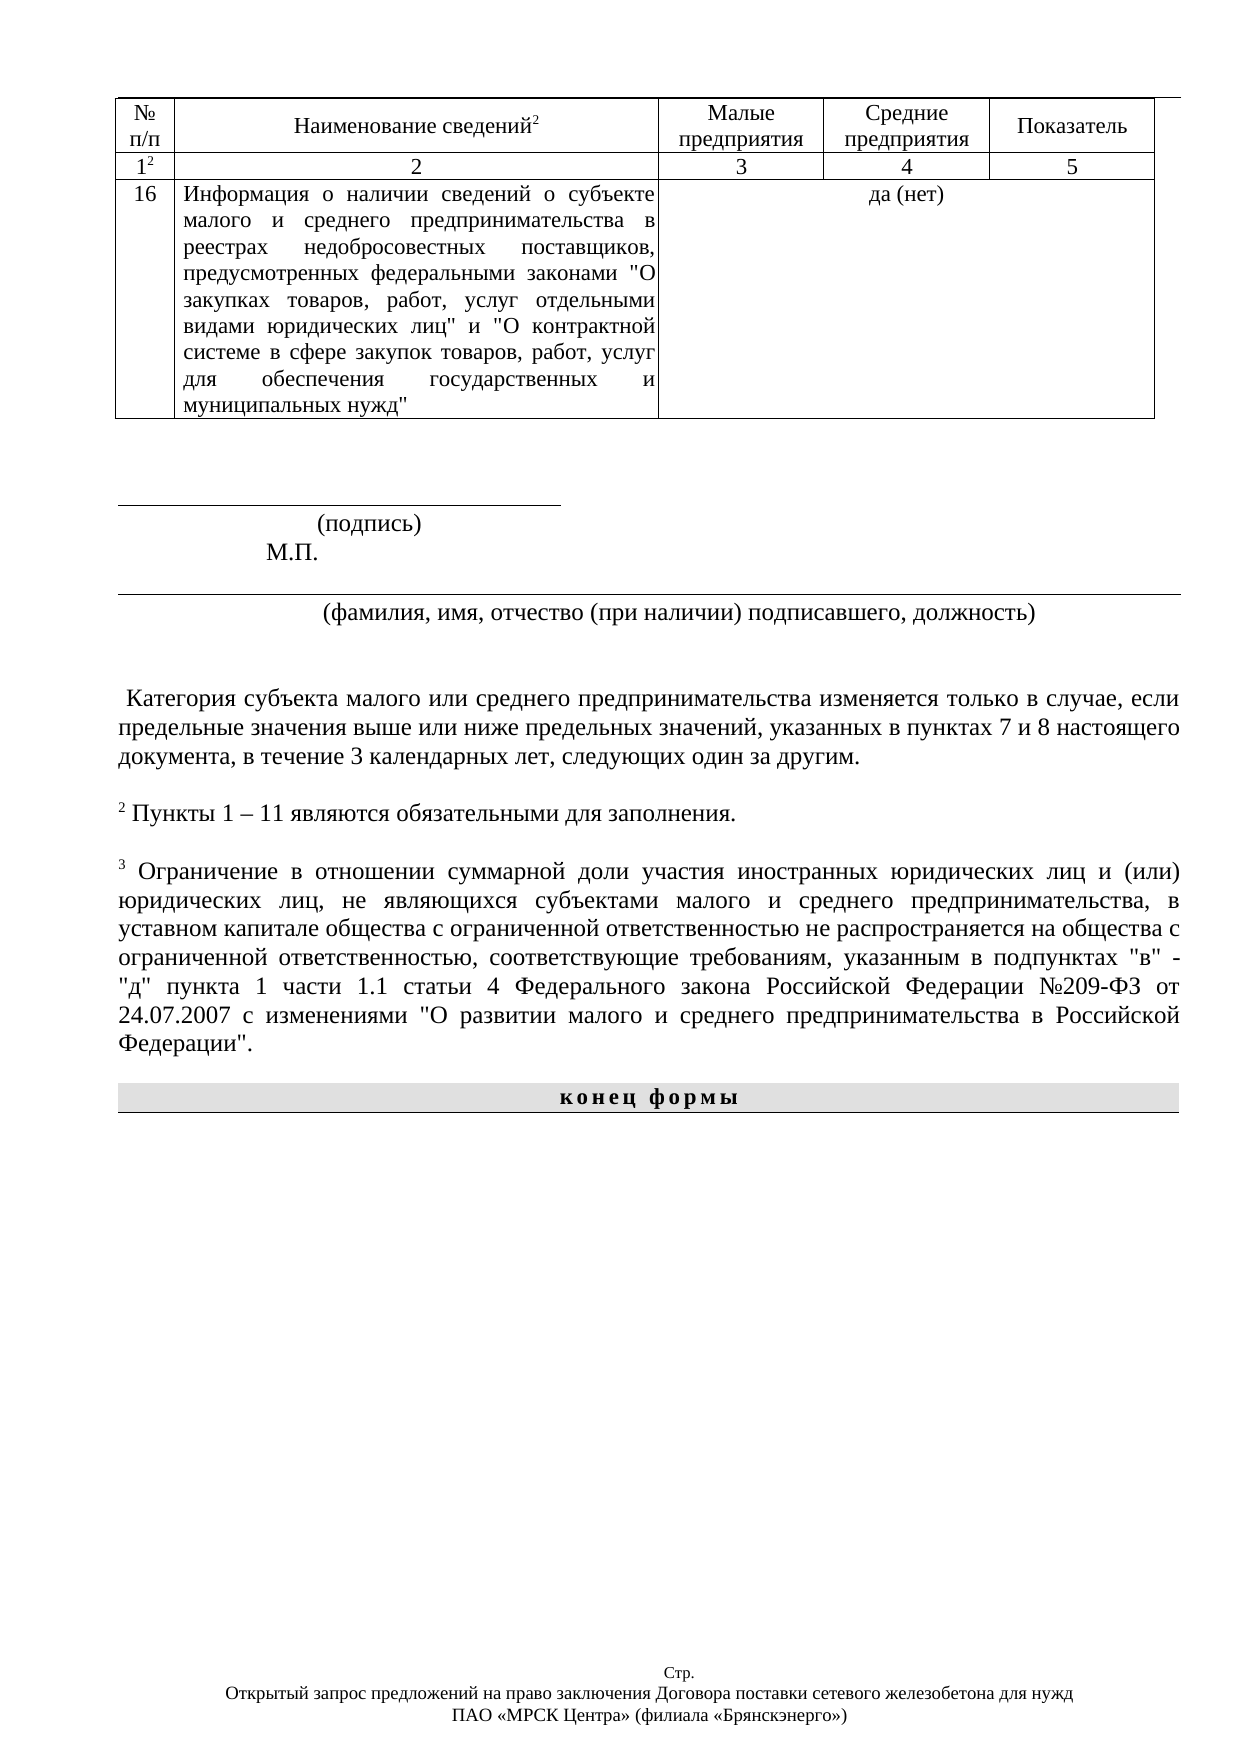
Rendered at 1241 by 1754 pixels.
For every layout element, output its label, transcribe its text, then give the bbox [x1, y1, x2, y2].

text (подпись) [118, 506, 561, 537]
table_cell 5 [990, 153, 1154, 179]
table_cell 2 [175, 153, 658, 179]
table_header Малые предприятия [659, 99, 823, 152]
table_cell Информация о наличии сведений о субъекте малого и среднего предпринимательства в реестрах недобросовестных поставщиков, предусмотренных федеральными законами "О закупках товаров, работ, услуг отдельными видами юридических лиц" и "О контрактной системе в сфере закупок товаров, работ, услуг для обеспечения государственных и муниципальных нужд" [175, 180, 658, 417]
table_cell 16 [116, 180, 174, 417]
table_cell 3 [659, 153, 823, 179]
table_cell 12 [116, 153, 174, 179]
text Категория субъекта малого или среднего предпринимательства изменяется только в случае, если предельные значения выше или ниже предельных значений, указанных в пунктах 7 и 8 настоящего документа, в течение 3 календарных лет, следующих один за другим. [118, 683, 1181, 770]
table_header Средние предприятия [824, 99, 989, 152]
text М.П. [207, 537, 1181, 565]
table_header № п/п [116, 99, 174, 152]
text (фамилия, имя, отчество (при наличии) подписавшего, должность) [118, 595, 1181, 626]
table_cell 4 [824, 153, 989, 179]
table_header Наименование сведений2 [175, 99, 658, 152]
text 2 Пункты 1 – 11 являются обязательными для заполнения. [118, 798, 1181, 827]
table_header Показатель [990, 99, 1154, 152]
text 3 Ограничение в отношении суммарной доли участия иностранных юридических лиц и (или) юридических лиц, не являющихся субъектами малого и среднего предпринимательства, в уставном капитале общества с ограниченной ответственностью не распространяется на общества с ограниченной ответственностью, соответствующие требованиям, указанным в подпунктах "в" - "д" пункта 1 части 1.1 статьи 4 Федерального закона Российской Федерации №209-ФЗ от 24.07.2007 с изменениями "О развитии малого и среднего предпринимательства в Российской Федерации". [118, 856, 1181, 1057]
table_cell да (нет) [659, 180, 1154, 417]
text конец формы [118, 1083, 1179, 1112]
